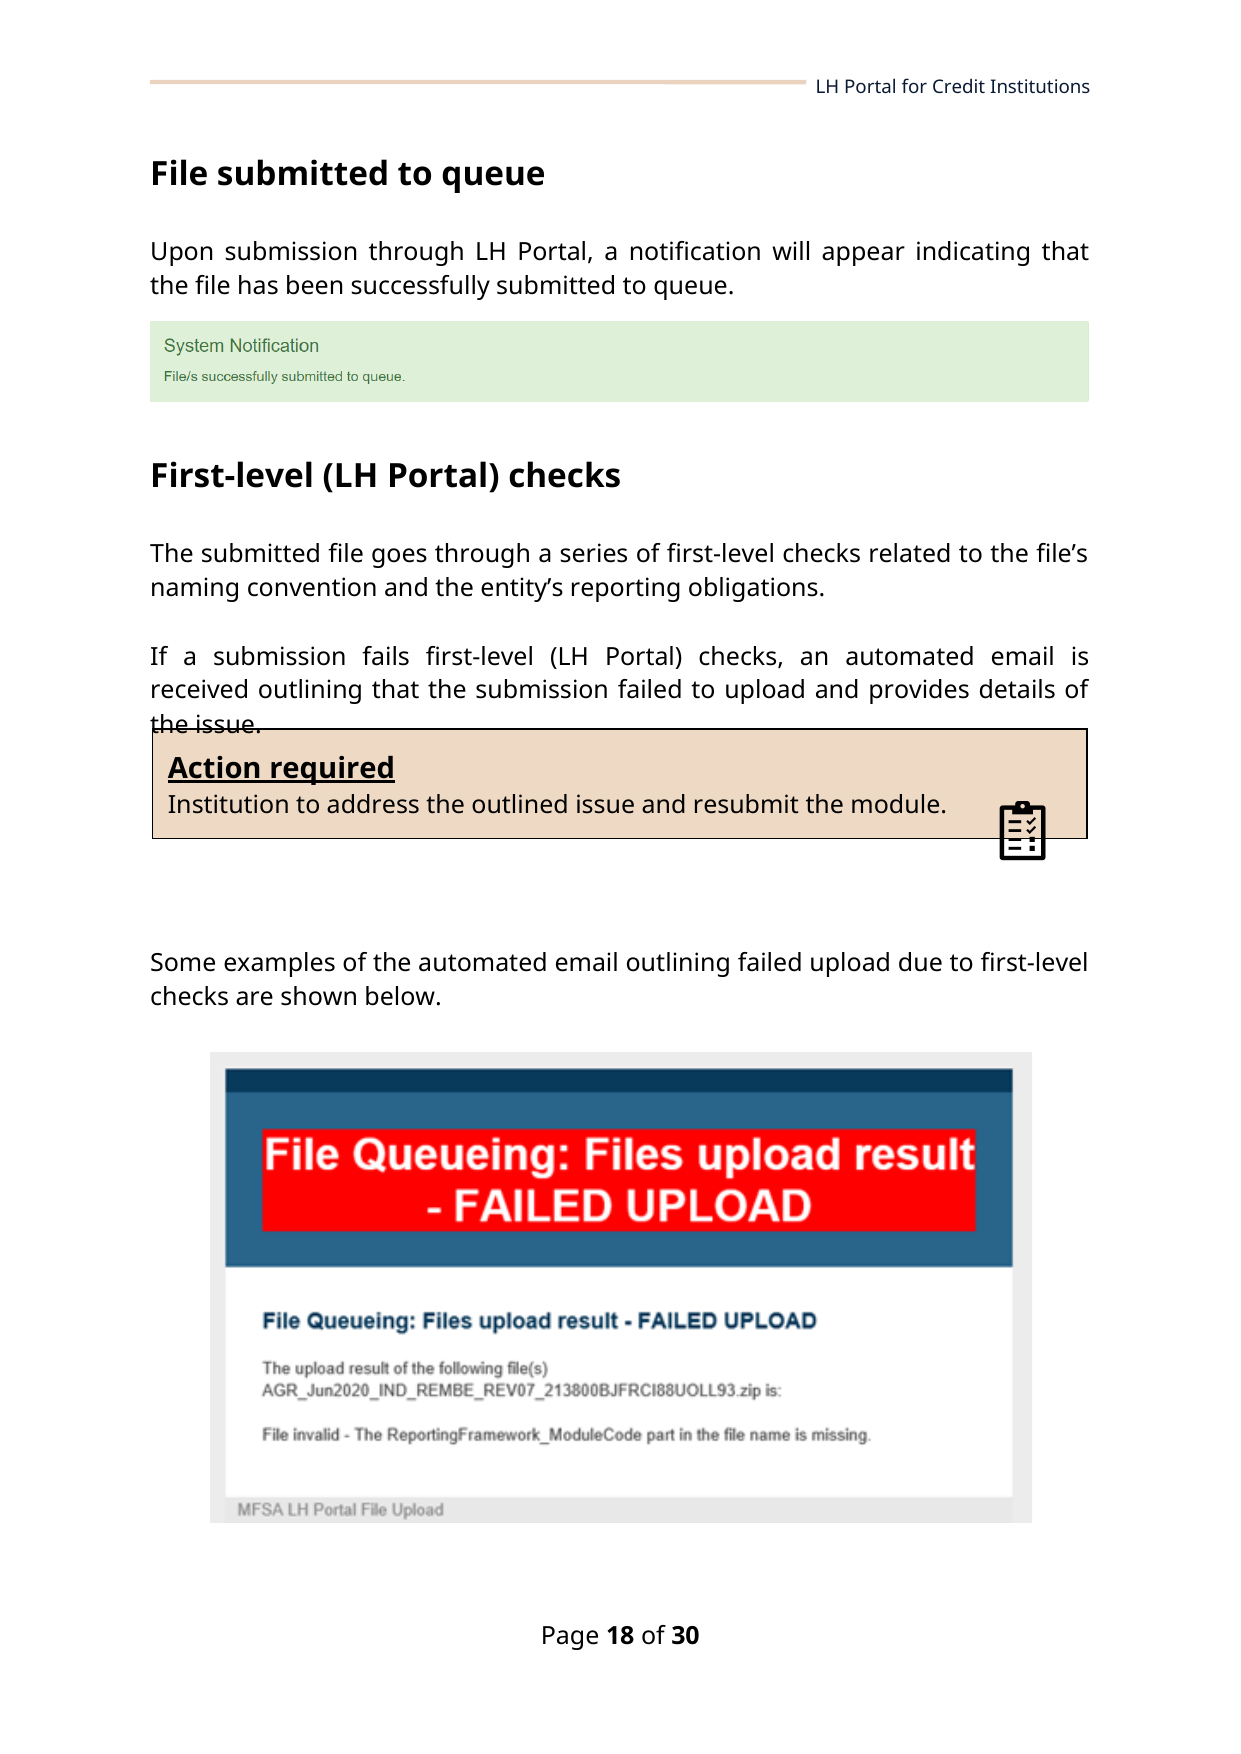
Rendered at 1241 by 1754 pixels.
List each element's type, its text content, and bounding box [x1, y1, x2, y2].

subtitle First-level (LH Portal) checks [150, 452, 1090, 498]
text Upon submission through LH Portal, a notification will appear indicating that the file has been successfully submitted to queue. [150, 234, 1090, 302]
picture [210, 1052, 1033, 1523]
text Some examples of the automated email outlining failed upload due to first-level checks are shown below. [150, 945, 1090, 1013]
subtitle File submitted to queue [150, 150, 1090, 195]
text The submitted file goes through a series of first-level checks related to the file’s naming convention and the entity’s reporting obligations. [150, 536, 1090, 604]
picture [987, 795, 1058, 866]
text If a submission fails first-level (LH Portal) checks, an automated email is received outlining that the submission failed to upload and provides details of the issue. [150, 638, 1090, 740]
picture [150, 321, 1091, 402]
